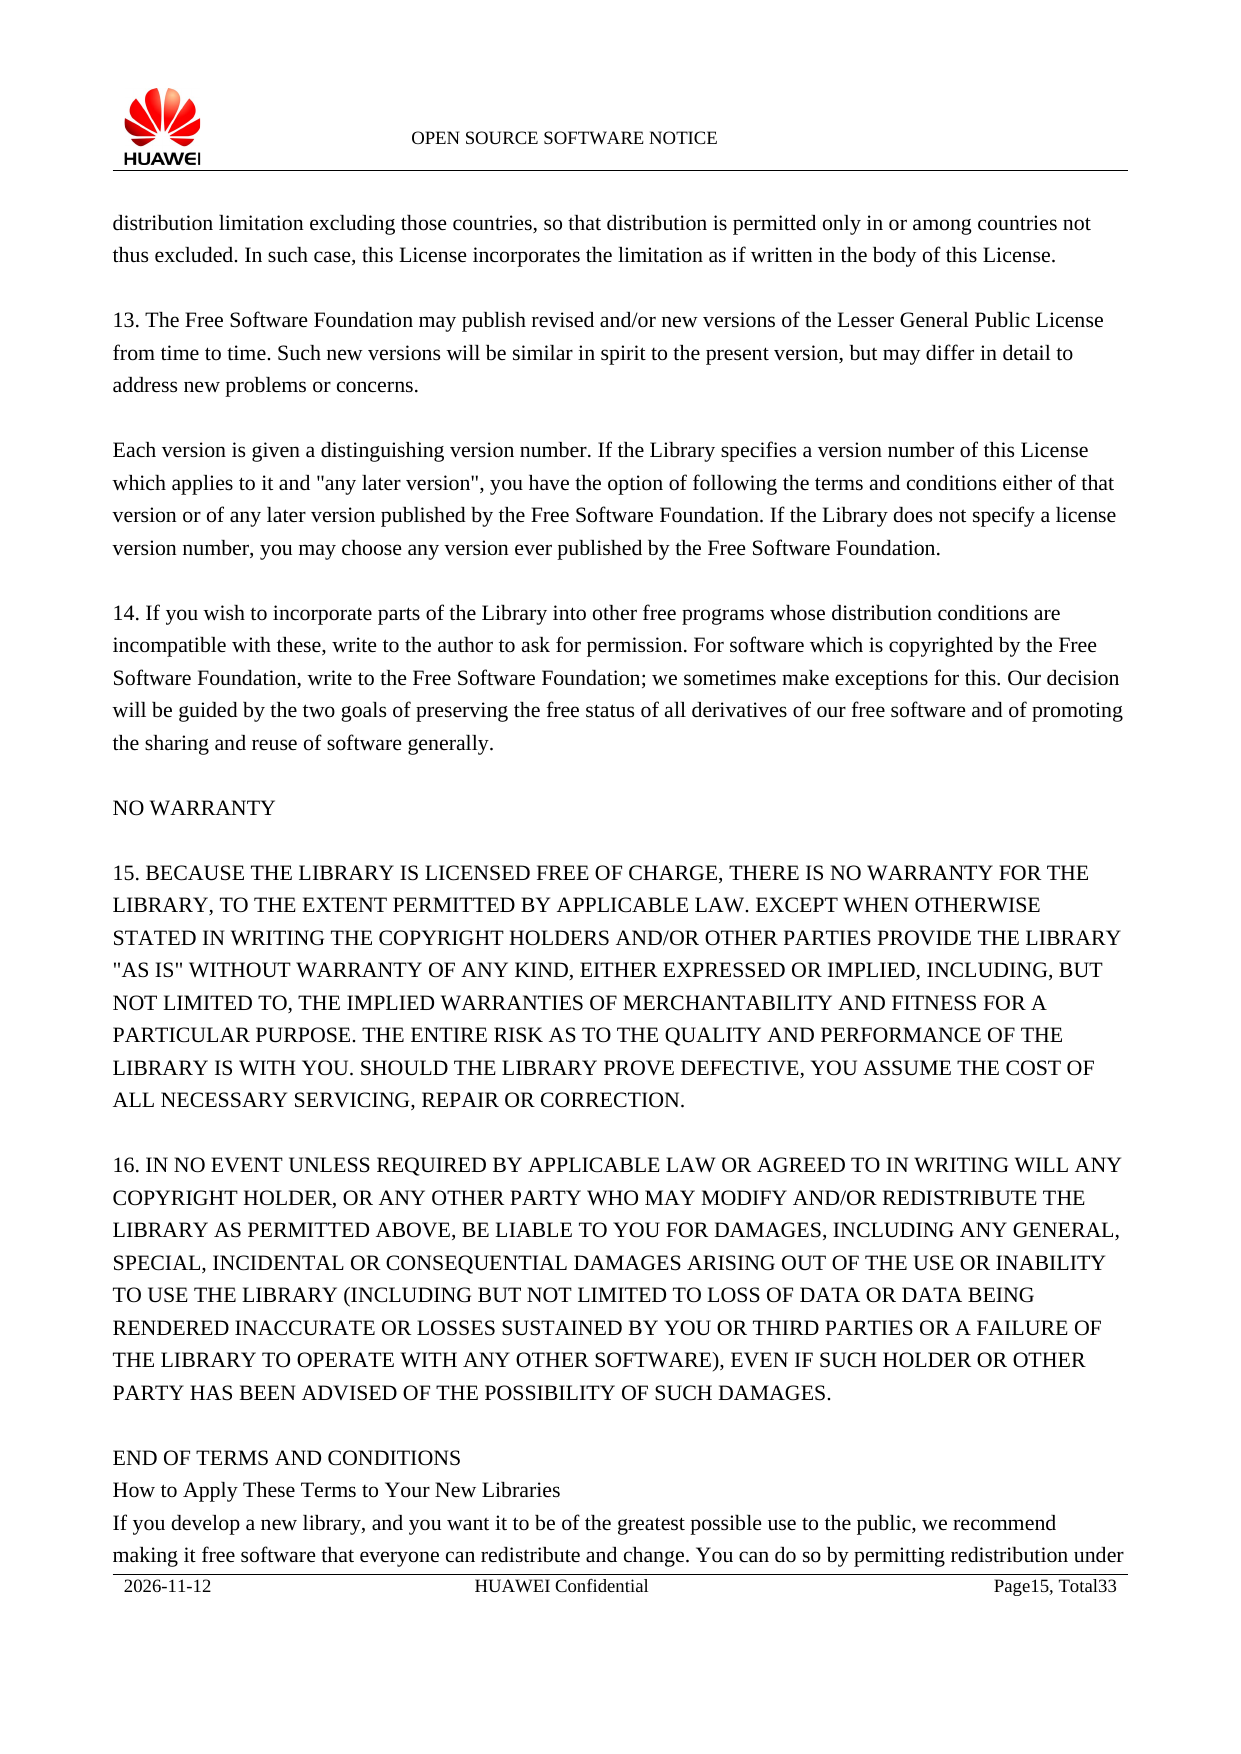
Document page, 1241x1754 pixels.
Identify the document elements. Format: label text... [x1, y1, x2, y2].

picture [124, 88, 201, 165]
